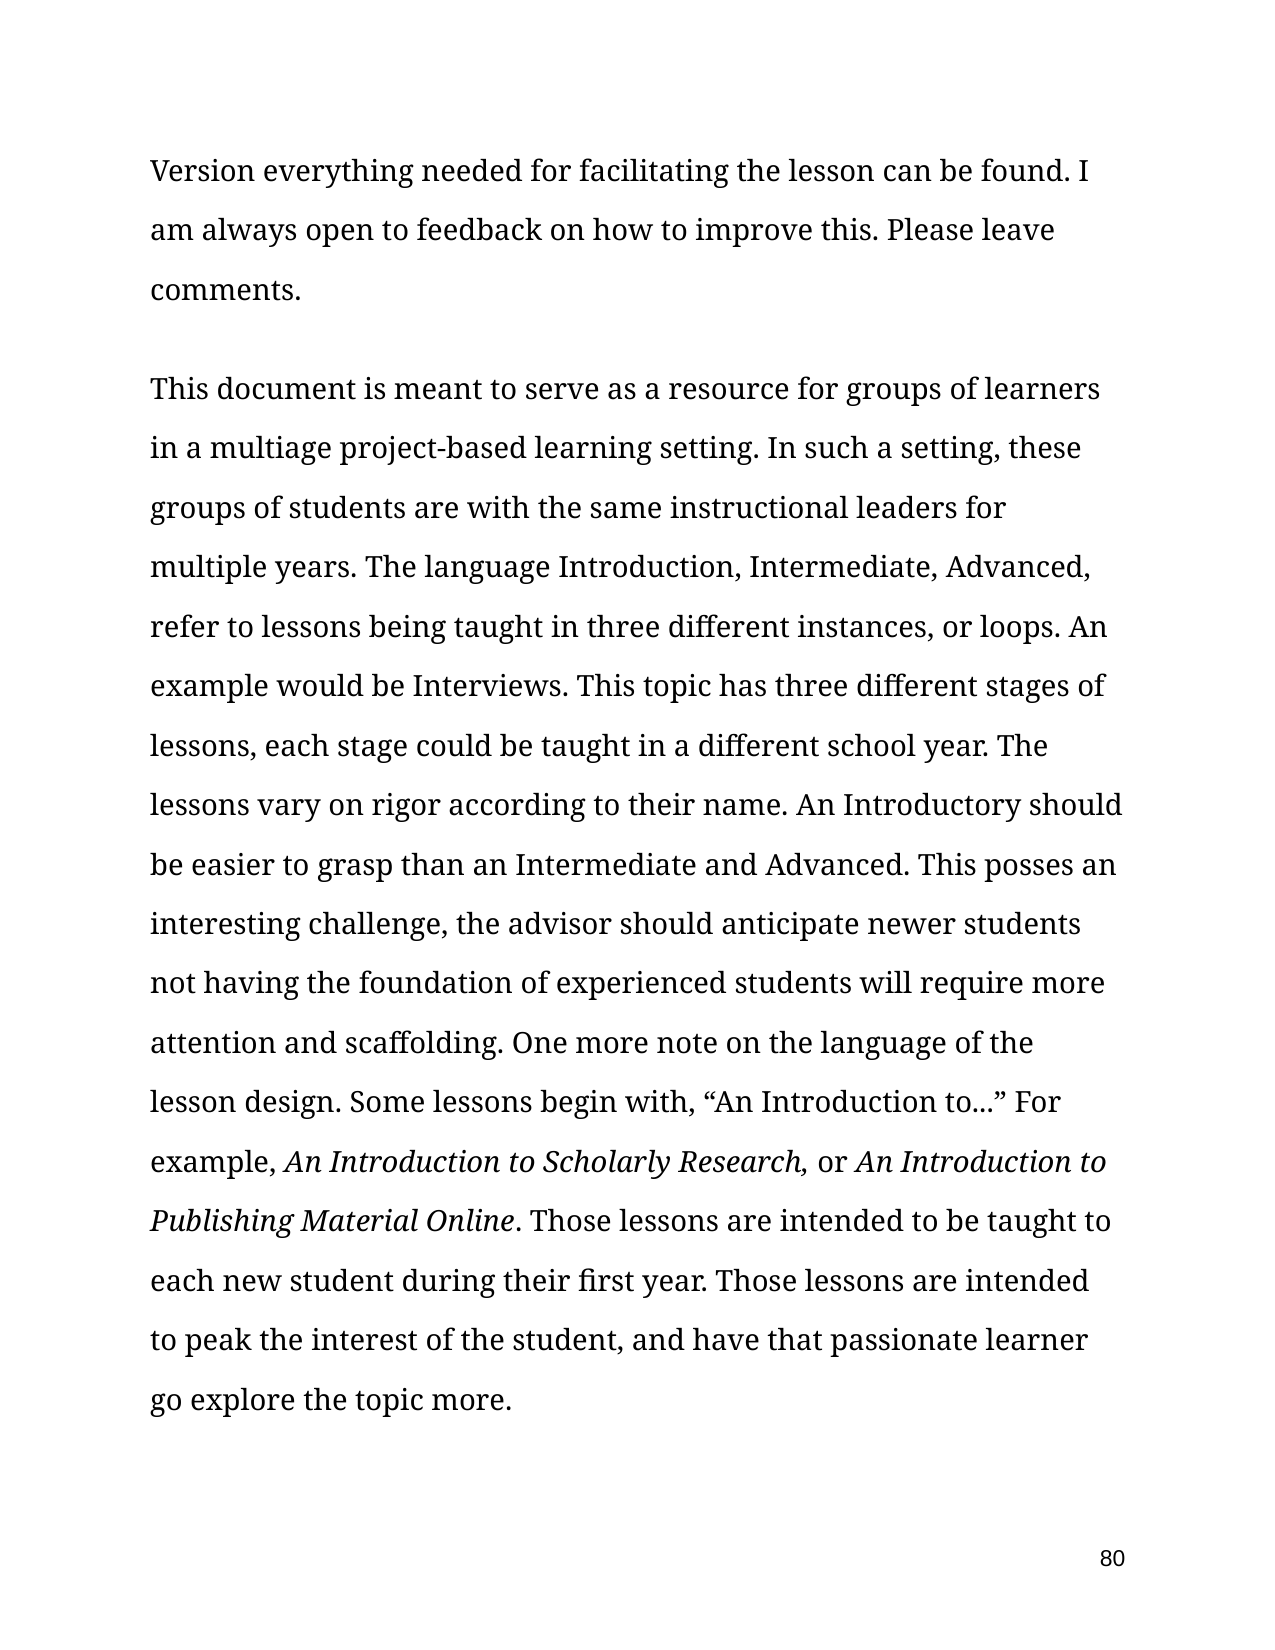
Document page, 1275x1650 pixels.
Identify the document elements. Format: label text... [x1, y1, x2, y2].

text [150, 150, 1125, 309]
text This document is meant to serve as a resource for groups of learners in a multiage project-based learning setting. In such a setting, these groups of students are with the same instructional leaders for multiple years. The language Introduction, Intermediate, Advanced, refer to lessons being taught in three different instances, or loops. An example would be Interviews. This topic has three different stages of lessons, each stage could be taught in a different school year. The lessons vary on rigor according to their name. An Introductory should be easier to grasp than an Intermediate and Advanced. This posses an interesting challenge, the advisor should anticipate newer students not having the foundation of experienced students will require more attention and scaffolding. One more note on the language of the lesson design. Some lessons begin with, “An Introduction to...” For example, An Introduction to Scholarly Research, or An Introduction to Publishing Material Online. Those lessons are intended to be taught to each new student during their first year. Those lessons are intended to peak the interest of the student, and have that passionate learner go explore the topic more. [150, 368, 1125, 1419]
